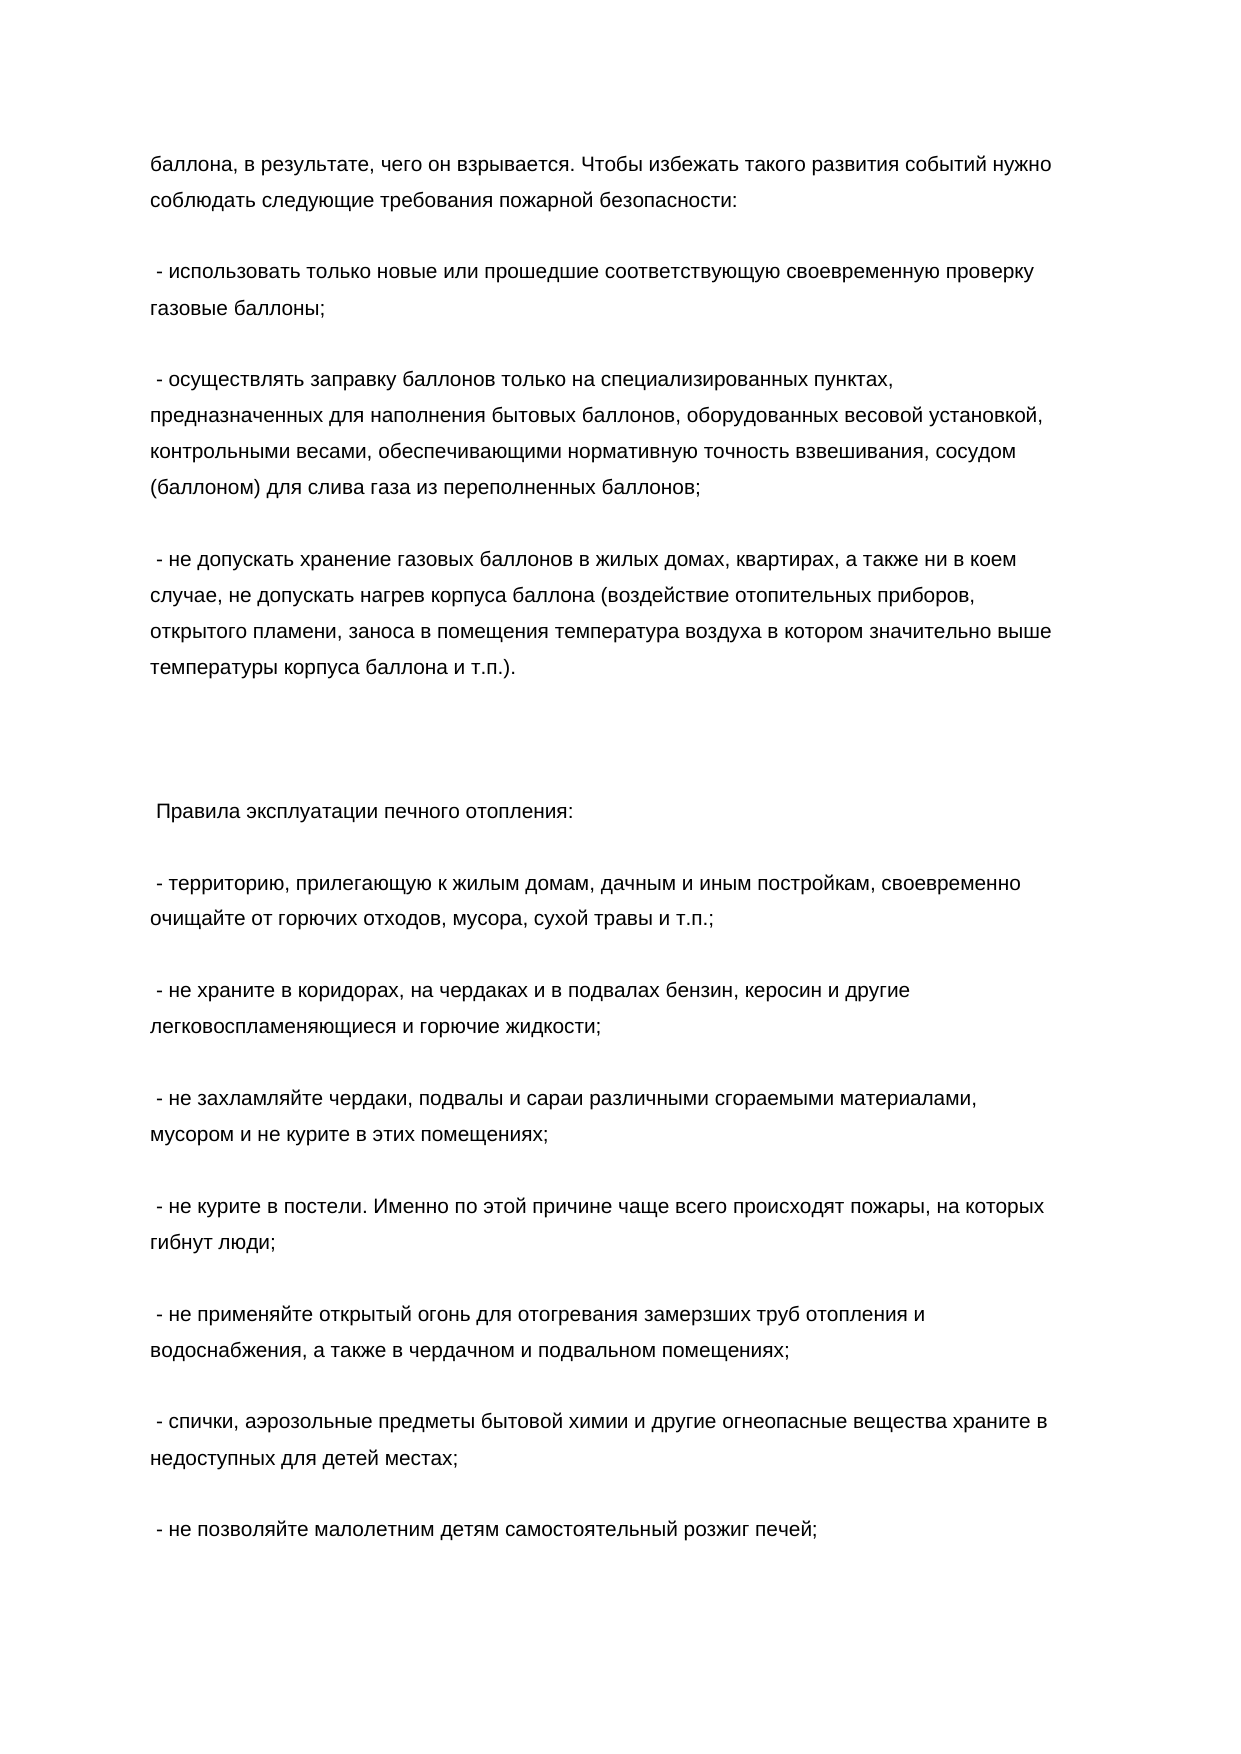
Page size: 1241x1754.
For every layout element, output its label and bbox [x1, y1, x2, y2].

table_cell [140, 150, 1078, 1577]
